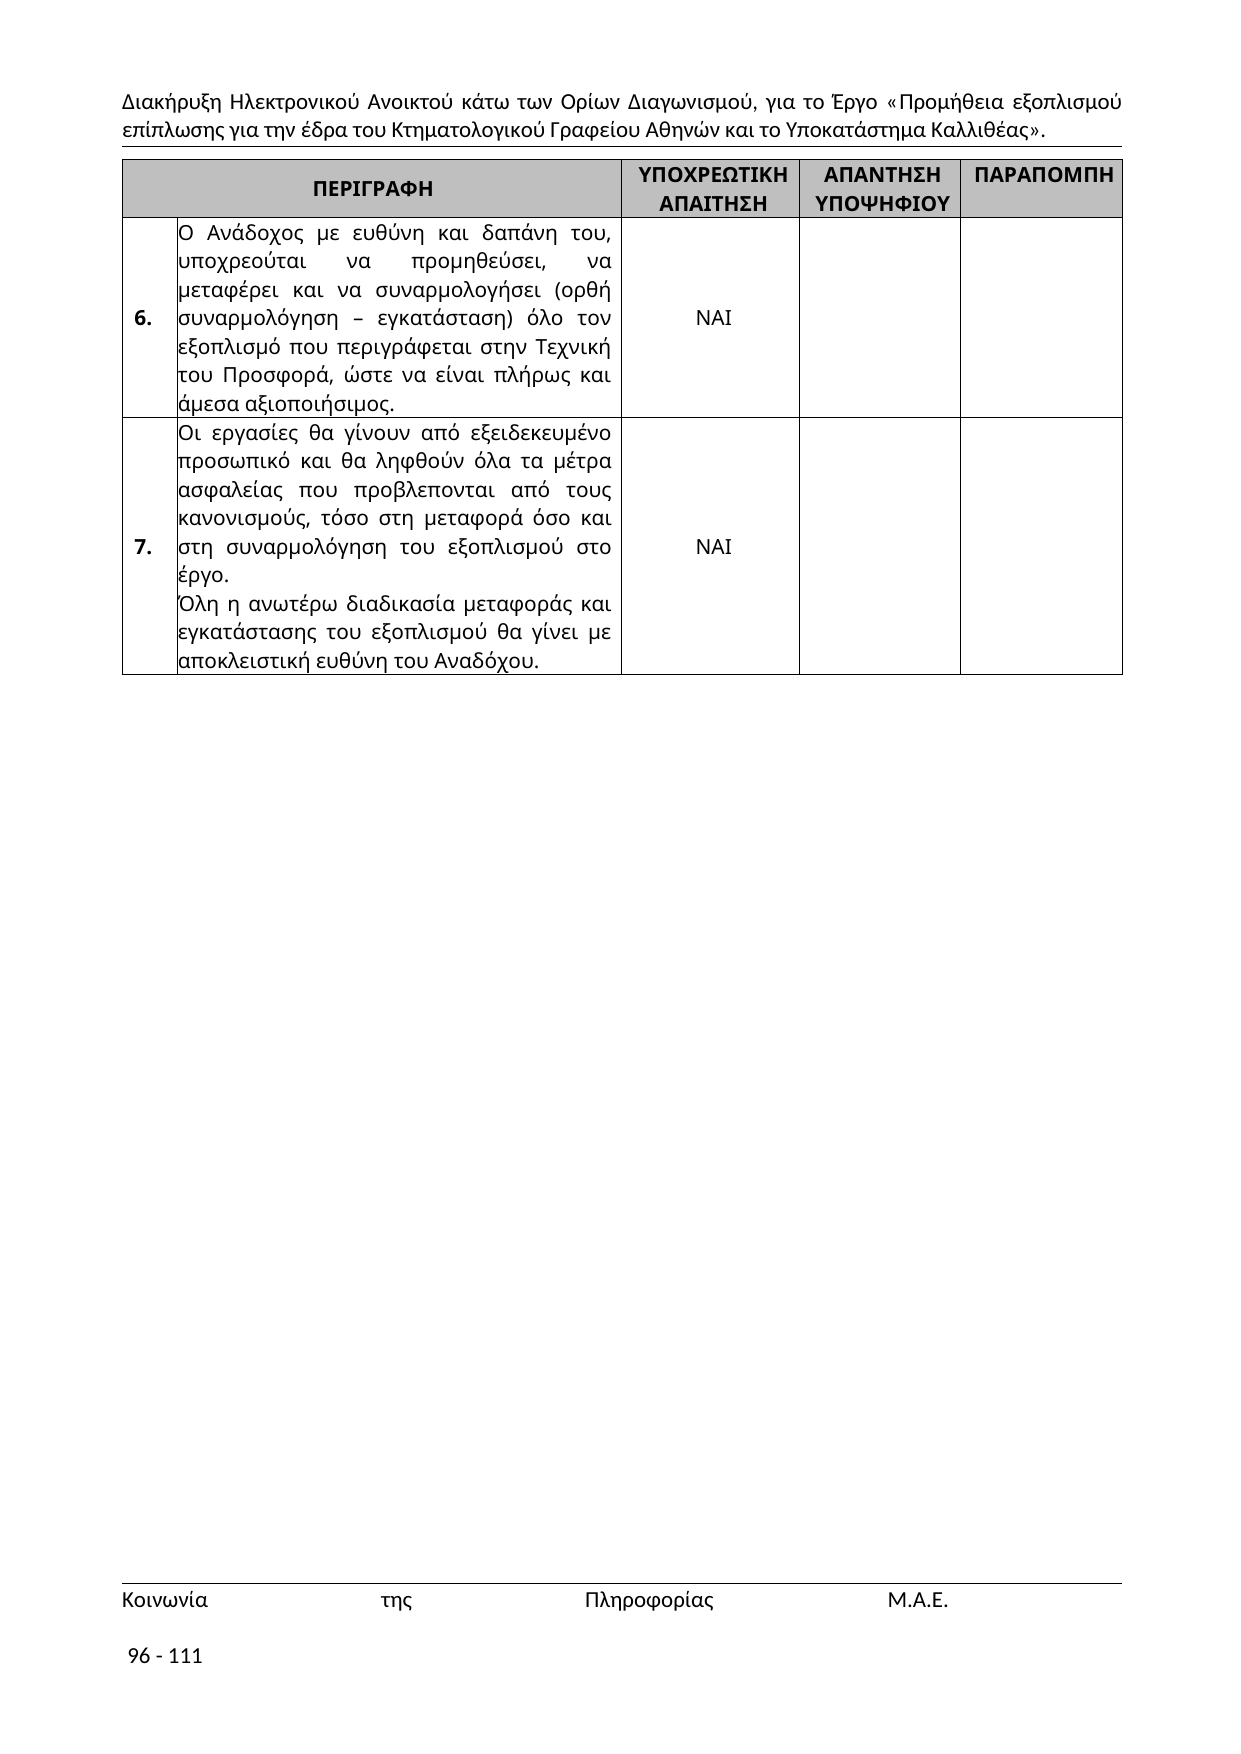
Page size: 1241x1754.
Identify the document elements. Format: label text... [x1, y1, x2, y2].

table_cell ΝΑΙ [622, 418, 799, 674]
table_cell Οι εργασίες θα γίνουν από εξειδεκευμένο προσωπικό και θα ληφθούν όλα τα μέτρα ασφαλείας που προβλεπονται από τους κανονισμούς, τόσο στη μεταφορά όσο και στη συναρμολόγηση του εξοπλισμού στο έργο. Όλη η ανωτέρω διαδικασία μεταφοράς και εγκατάστασης του εξοπλισμού θα γίνει με αποκλειστική ευθύνη του Αναδόχου. [178, 418, 621, 674]
table_header ΠΕΡΙΓΡΑΦΗ [123, 160, 621, 217]
table_header ΑΠΑΝΤΗΣΗ ΥΠΟΨΗΦΙΟΥ [800, 160, 960, 217]
table_cell Ο Ανάδοχος με ευθύνη και δαπάνη του, υποχρεούται να προμηθεύσει, να μεταφέρει και να συναρμολογήσει (ορθή συναρμολόγηση – εγκατάσταση) όλο τον εξοπλισμό που περιγράφεται στην Τεχνική του Προσφορά, ώστε να είναι πλήρως και άμεσα αξιοποιήσιμος. [178, 218, 621, 417]
table_cell [123, 218, 177, 417]
table_cell [123, 418, 177, 674]
table_cell [800, 418, 960, 674]
table_cell ΝΑΙ [622, 218, 799, 417]
table_header ΠΑΡΑΠΟΜΠΗ [961, 160, 1122, 217]
table_cell [800, 218, 960, 417]
table_header ΥΠΟΧΡΕΩΤΙΚΗ ΑΠΑΙΤΗΣΗ [622, 160, 799, 217]
table_cell [961, 418, 1122, 674]
table_cell [961, 218, 1122, 417]
